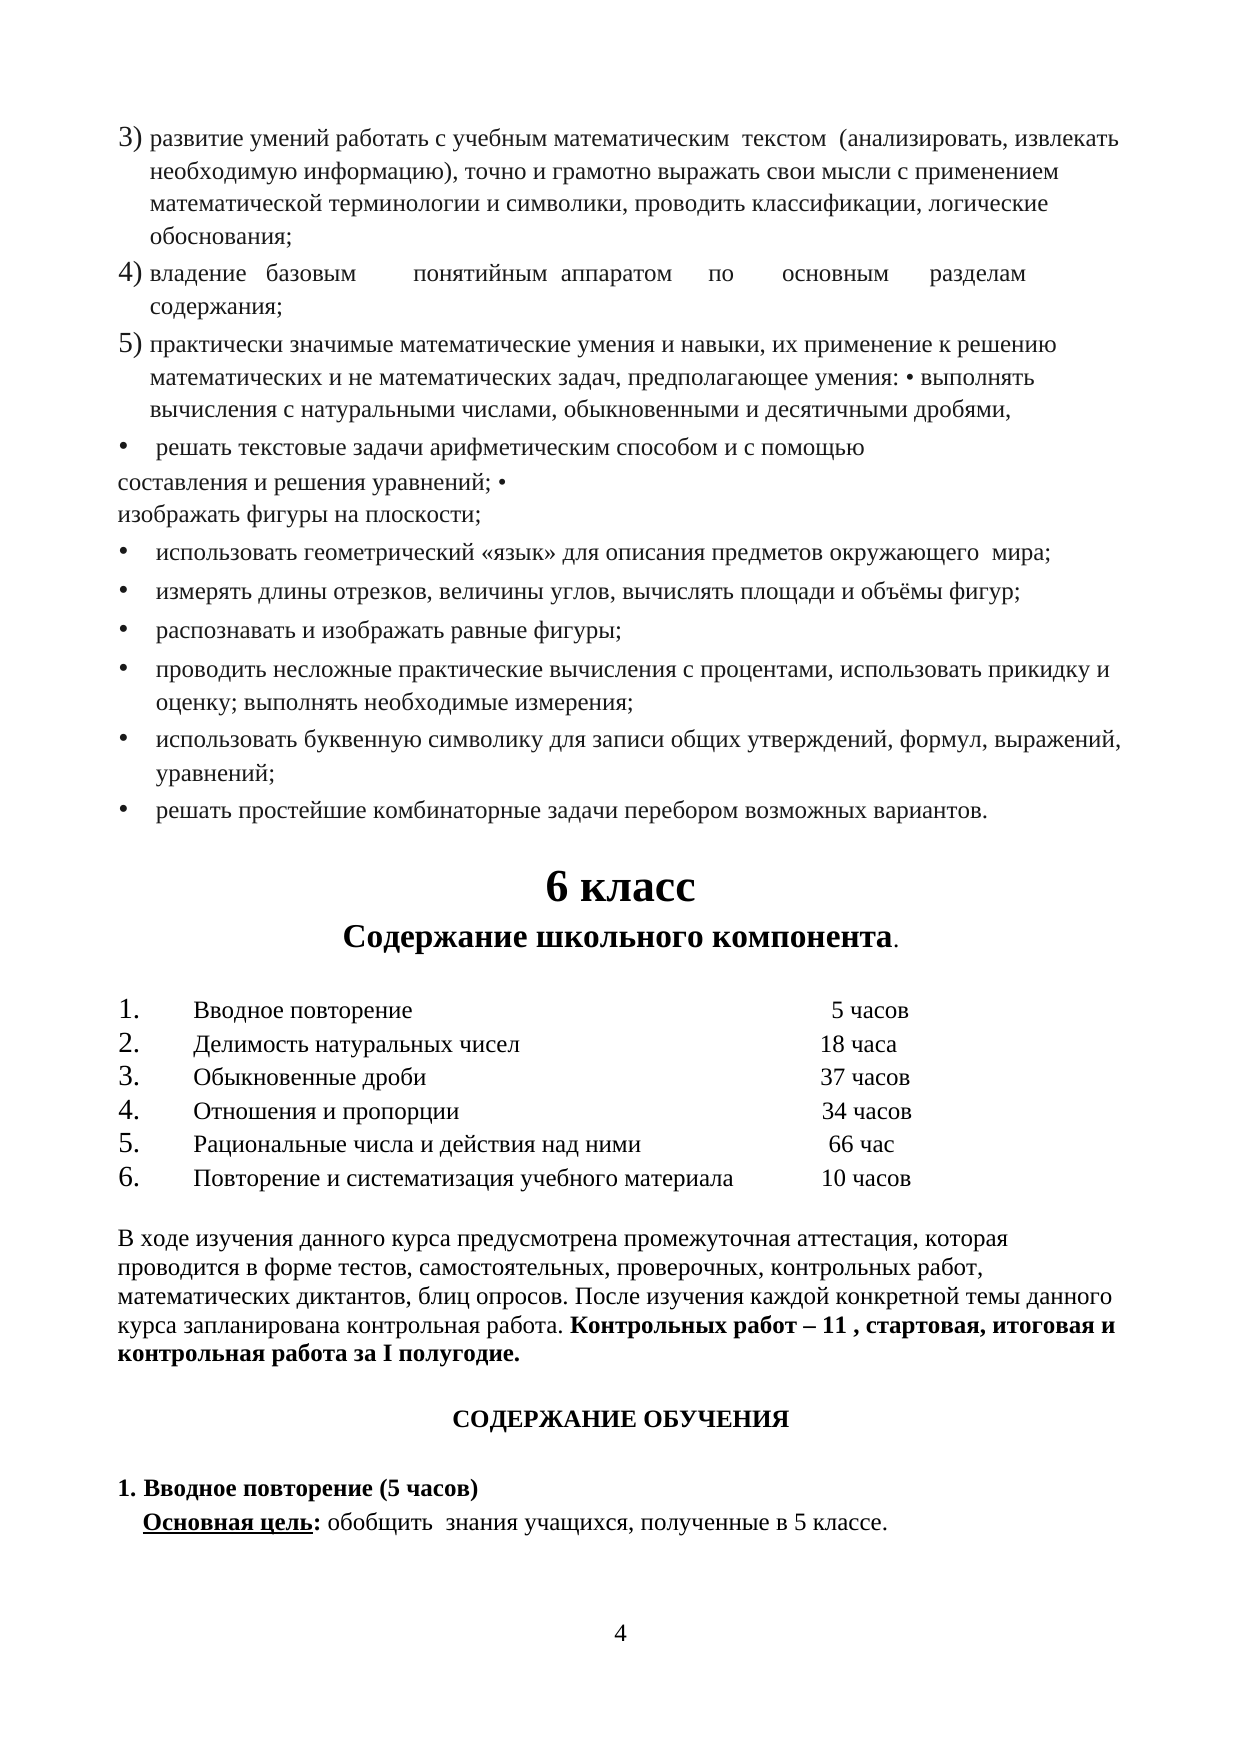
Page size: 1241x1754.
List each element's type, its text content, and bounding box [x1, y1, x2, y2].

list владение базовым понятийным аппаратом по основным разделам содержания; [118, 254, 1122, 320]
list проводить несложные практические вычисления с процентами, использовать прикидку и оценку; выполнять необходимые измерения; [118, 650, 1122, 716]
list Повторение и систематизация учебного материала 10 часов [118, 1159, 1122, 1192]
text Содержание школьного компонента. [119, 916, 1122, 954]
text Основная цель: обобщить знания учащихся, полученные в 5 классе. [117, 1507, 1122, 1536]
list решать простейшие комбинаторные задачи перебором возможных вариантов. [118, 791, 1122, 825]
text 6 класс [118, 859, 1122, 912]
list Делимость натуральных чисел 18 часа [118, 1025, 1122, 1058]
list решать текстовые задачи арифметическим способом и с помощью [118, 428, 1122, 462]
list Отношения и пропорции 34 часов [118, 1092, 1122, 1125]
list практически значимые математические умения и навыки, их применение к решению математических и не математических задач, предполагающее умения: • выполнять вычисления с натуральными числами, обыкновенными и десятичными дробями, [118, 325, 1122, 423]
text В ходе изучения данного курса предусмотрена промежуточная аттестация, которая проводится в форме тестов, самостоятельных, проверочных, контрольных работ, математических диктантов, блиц опросов. После изучения каждой конкретной темы данного курса запланирована контрольная работа. Контрольных работ – 11 , стартовая, итоговая и контрольная работа за I полугодие. [117, 1223, 1122, 1367]
list использовать буквенную символику для записи общих утверждений, формул, выражений, уравнений; [118, 721, 1122, 787]
list распознавать и изображать равные фигуры; [118, 611, 1122, 644]
text составления и решения уравнений; • изображать фигуры на плоскости; [117, 467, 572, 528]
text 1. Вводное повторение (5 часов) [117, 1473, 726, 1502]
list использовать геометрический «язык» для описания предметов окружающего мира; [118, 533, 1122, 567]
list Вводное повторение 5 часов [118, 991, 1122, 1025]
text СОДЕРЖАНИЕ ОБУЧЕНИЯ [119, 1404, 1122, 1433]
list измерять длины отрезков, величины углов, вычислять площади и объёмы фигур; [118, 572, 1122, 606]
list развитие умений работать с учебным математическим текстом (анализировать, извлекать необходимую информацию), точно и грамотно выражать свои мысли с применением математической терминологии и символики, проводить классификации, логические обоснования; [118, 119, 1122, 249]
list Обыкновенные дроби 37 часов [118, 1058, 1122, 1092]
list Рациональные числа и действия над ними 66 час [118, 1125, 1122, 1159]
